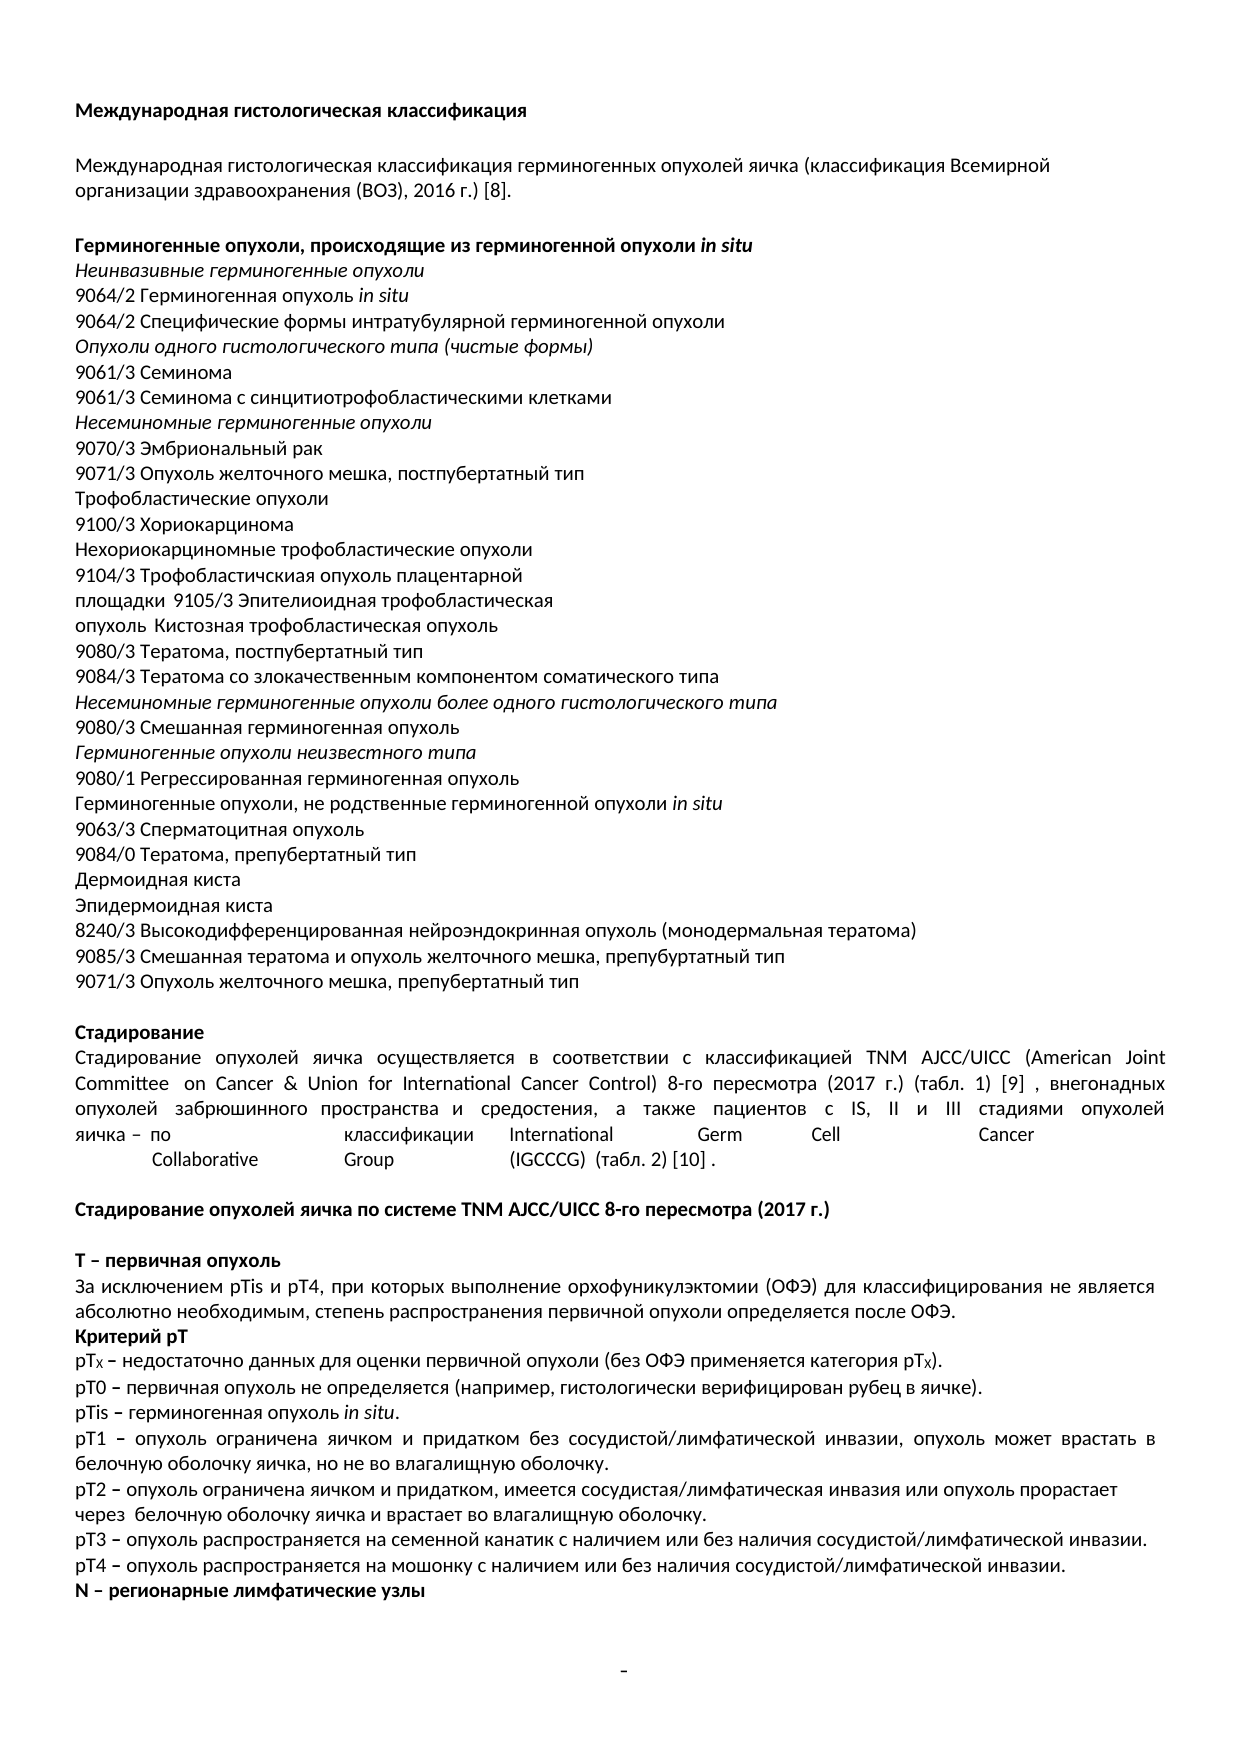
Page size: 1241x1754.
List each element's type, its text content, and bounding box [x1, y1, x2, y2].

text 9080/1 Регрессированная герминогенная опухоль [75, 765, 1178, 790]
subtitle Герминогенные опухоли, происходящие из герминогенной опухоли in situ [75, 232, 1178, 257]
subtitle Стадирование опухолей яичка по системе TNM AJCC/UICC 8-го пересмотра (2017 г.) Т – первичная опухоль [75, 1176, 832, 1277]
text Несеминомные герминогенные опухоли [75, 409, 1178, 435]
text Международная гистологическая классификация [75, 97, 1178, 123]
text pT2 – опухоль ограничена яичком и придатком, имеется сосудистая/лимфатическая инвазия или опухоль прорастает через белочную оболочку яичка и врастает во влагалищную оболочку. [75, 1476, 1164, 1527]
text Эпидермоидная киста [75, 892, 1178, 917]
text pT1 – опухоль ограничена яичком и придатком без сосудистой/лимфатической инвазии, опухоль может врастать в белочную оболочку яичка, но не во влагалищную оболочку. [75, 1425, 1164, 1476]
text Нехориокарциномные трофобластические опухоли [75, 537, 1178, 562]
text 9104/3 Трофобластичскиая опухоль плацентарной площадки 9105/3 Эпителиоидная трофобластическая опухоль Кистозная трофобластическая опухоль [75, 562, 617, 638]
text 9063/3 Сперматоцитная опухоль 9084/0 Тератома, препубертатный тип Дермоидная киста [75, 816, 420, 892]
text 9080/3 Тератома, постпубертатный тип [75, 638, 1178, 663]
text 9071/3 Опухоль желточного мешка, препубертатный тип [75, 968, 1178, 994]
text pTis – герминогенная опухоль in situ. [75, 1399, 1178, 1425]
text За исключением pTis и pT4, при которых выполнение орхофуникулэктомии (ОФЭ) для классифицирования не является [75, 1277, 1178, 1298]
subtitle Стадирование [75, 1019, 1178, 1044]
text 9064/2 Специфические формы интратубулярной герминогенной опухоли [75, 308, 1178, 333]
text pTX – недостаточно данных для оценки первичной опухоли (без ОФЭ применяется категория pTХ). [75, 1349, 1178, 1374]
text Опухоли одного гистологического типа (чистые формы) [75, 333, 1178, 359]
text Международная гистологическая классификация герминогенных опухолей яичка (классификация Всемирной организации здравоохранения (ВОЗ), 2016 г.) [8]. [75, 152, 1153, 203]
text Стадирование опухолей яичка осуществляется в соответствии с классификацией TNM AJCC/UICC (American Joint Committee on Cancer & Union for International Cancer Control) 8-го пересмотра (2017 г.) (табл. 1) [9] , внегонадных опухолей забрюшинного пространства и средостения, а также пациентов с IS, II и III стадиями опухолей яичка – по классификации International Germ Cell Cancer Collaborative Group (IGCCCG) (табл. 2) [10] . [75, 1044, 1166, 1172]
text 9071/3 Опухоль желточного мешка, постпубертатный тип Трофобластические опухоли [75, 460, 617, 511]
subtitle Критерий pT [75, 1323, 1178, 1349]
text 9070/3 Эмбриональный рак [75, 435, 1178, 460]
text Герминогенные опухоли, не родственные герминогенной опухоли in situ [75, 790, 1178, 816]
text 9061/3 Семинома с синцитиотрофобластическими клетками [75, 384, 1178, 409]
text pT4 – опухоль распространяется на мошонку с наличием или без наличия сосудистой/лимфатической инвазии. [75, 1552, 1178, 1577]
text 8240/3 Высокодифференцированная нейроэндокринная опухоль (монодермальная тератома) 9085/3 Смешанная тератома и опухоль желточного мешка, препубуртатный тип [75, 917, 967, 968]
text 9100/3 Хориокарцинома [75, 511, 1178, 536]
text Неинвазивные герминогенные опухоли [75, 257, 1178, 283]
subtitle N – регионарные лимфатические узлы [75, 1577, 1178, 1603]
text 9084/3 Тератома со злокачественным компонентом соматического типа Несеминомные герминогенные опухоли более одного гистологического типа 9080/3 Смешанная герминогенная опухоль [75, 663, 828, 740]
text pT3 – опухоль распространяется на семенной канатик с наличием или без наличия сосудистой/лимфатической инвазии. [75, 1527, 1178, 1552]
text 9064/2 Герминогенная опухоль in situ [75, 283, 1178, 308]
text pT0 – первичная опухоль не определяется (например, гистологически верифицирован рубец в яичке). [75, 1374, 1178, 1399]
text 9061/3 Семинома [75, 359, 1178, 384]
text абсолютно необходимым, степень распространения первичной опухоли определяется после ОФЭ. [75, 1298, 1178, 1323]
text Герминогенные опухоли неизвестного типа [75, 740, 1178, 765]
